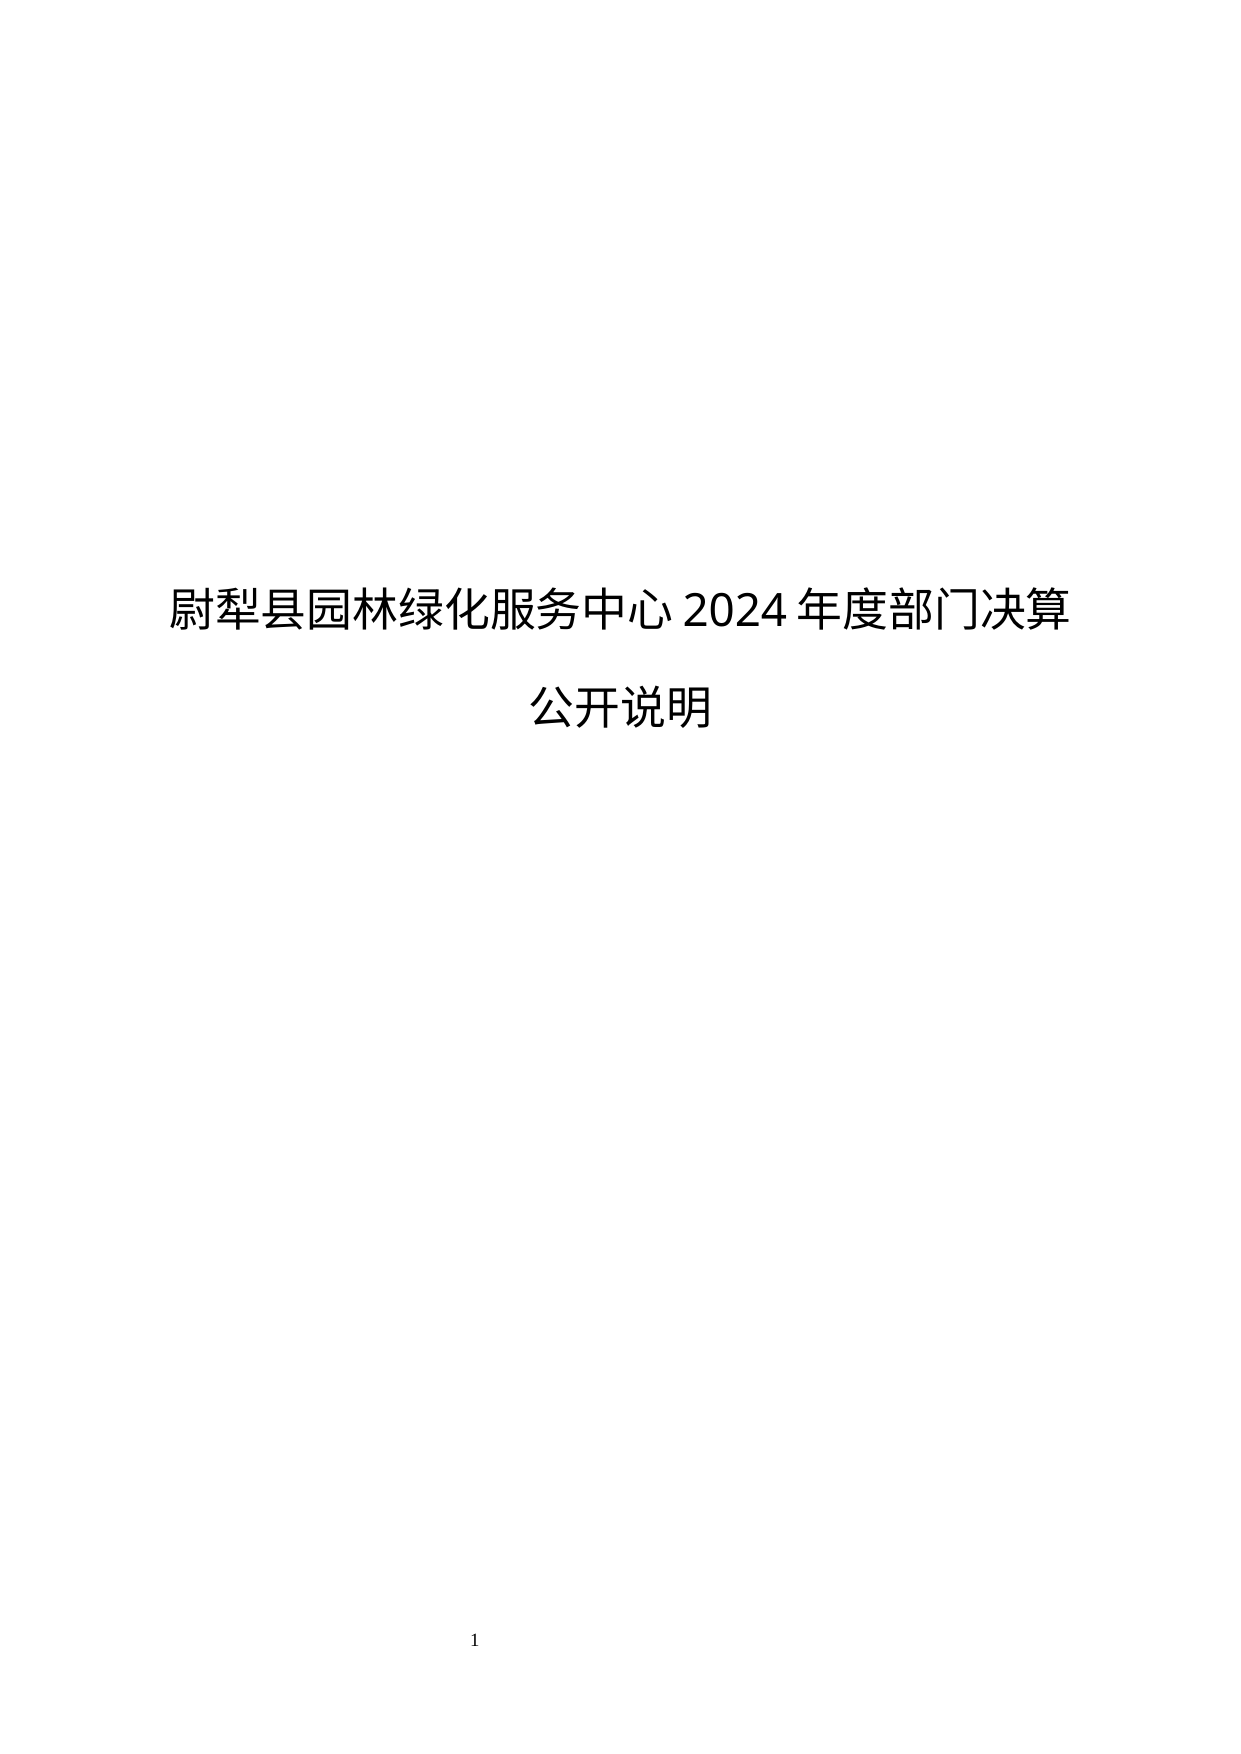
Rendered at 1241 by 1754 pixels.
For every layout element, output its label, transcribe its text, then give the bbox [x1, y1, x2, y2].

text 公开说明 [159, 655, 1081, 753]
text 尉犁县园林绿化服务中心2024年度部门决算 [159, 558, 1081, 655]
